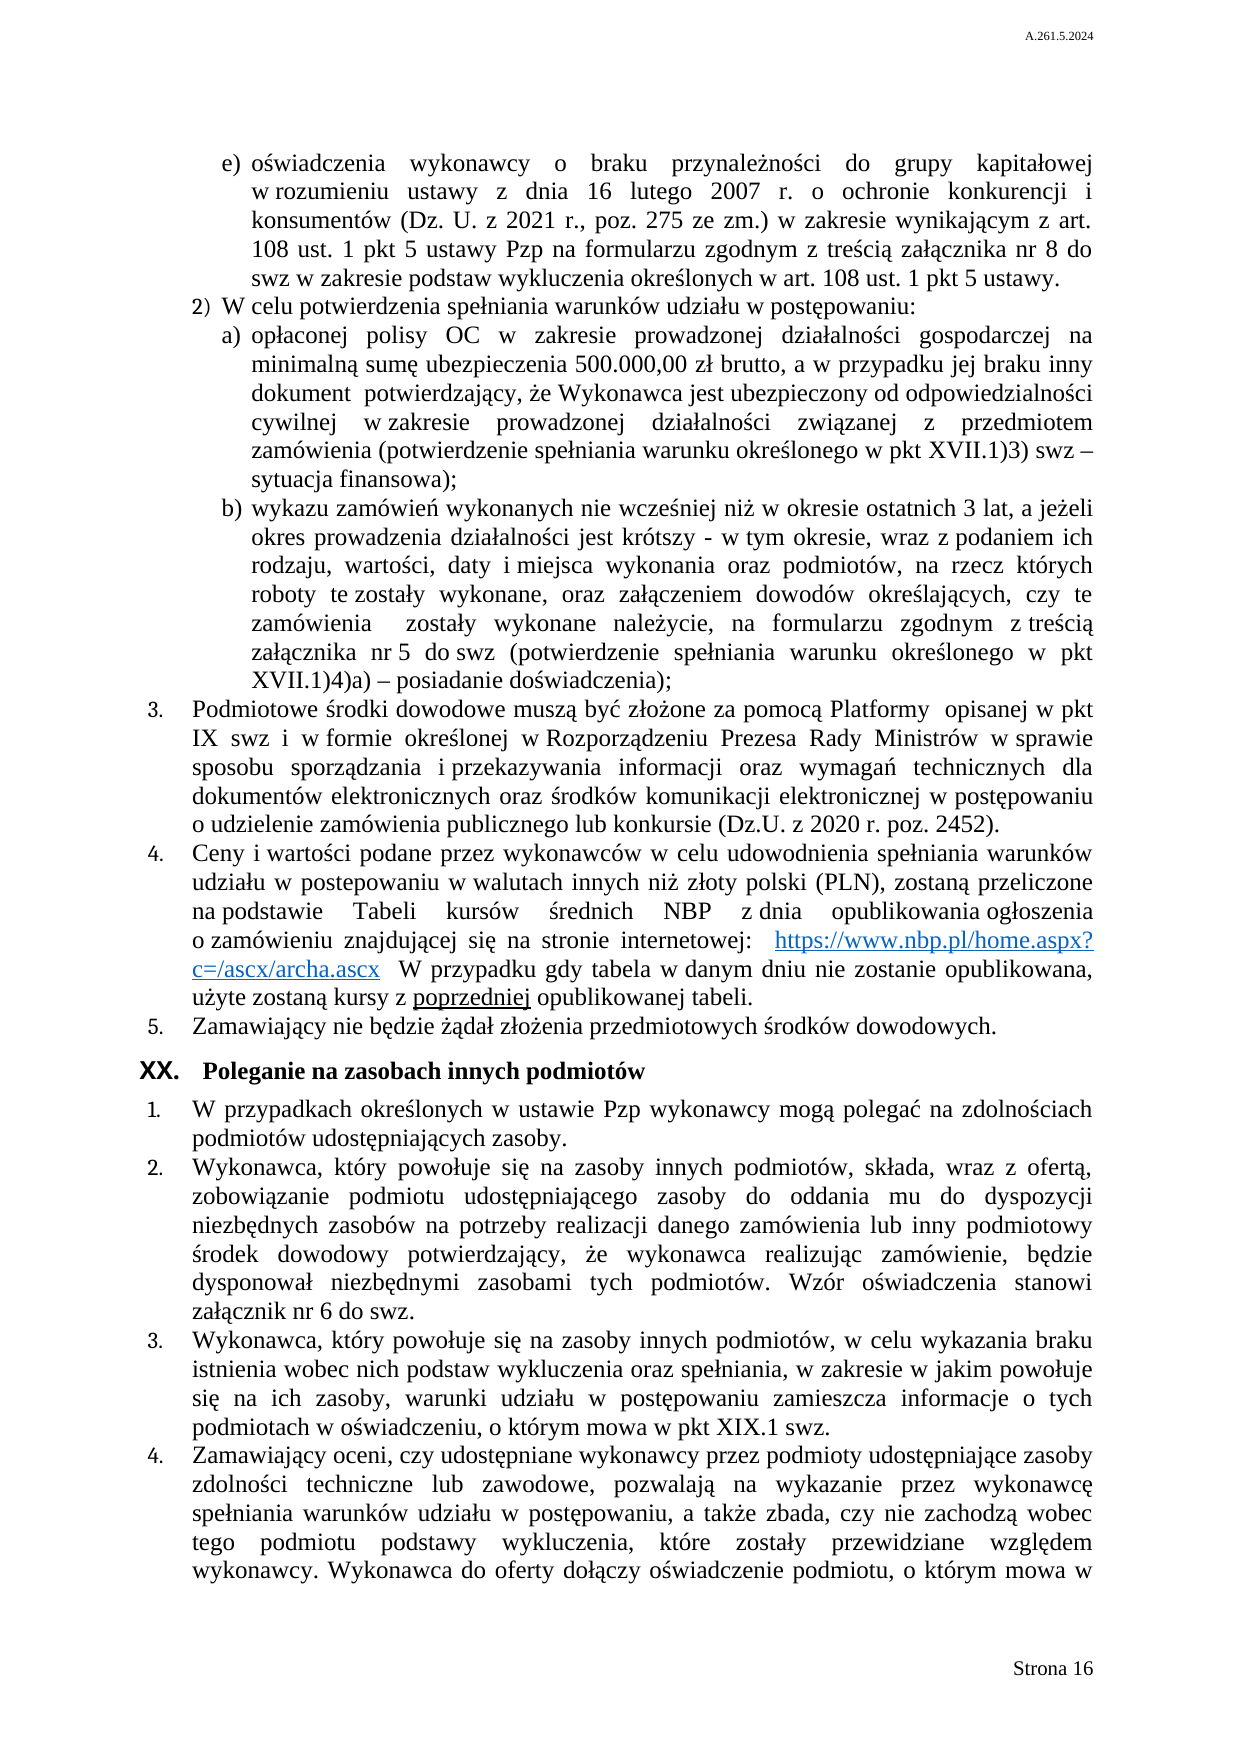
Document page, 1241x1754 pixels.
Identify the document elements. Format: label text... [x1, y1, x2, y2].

subtitle Podmiotowe środki dowodowe muszą być złożone za pomocą Platformy opisanej w pkt IX swz i w formie określonej w Rozporządzeniu Prezesa Rady Ministrów w sprawie sposobu sporządzania i przekazywania informacji oraz wymagań technicznych dla dokumentów elektronicznych oraz środków komunikacji elektronicznej w postępowaniu o udzielenie zamówienia publicznego lub konkursie (Dz.U. z 2020 r. poz. 2452). [148, 694, 1093, 838]
subtitle opłaconej polisy OC w zakresie prowadzonej działalności gospodarczej na minimalną sumę ubezpieczenia 500.000,00 zł brutto, a w przypadku jej braku inny dokument potwierdzający, że Wykonawca jest ubezpieczony od odpowiedzialności cywilnej w zakresie prowadzonej działalności związanej z przedmiotem zamówienia (potwierdzenie spełniania warunku określonego w pkt XVII.1)3) swz – sytuacja finansowa); [221, 321, 1093, 493]
subtitle oświadczenia wykonawcy o braku przynależności do grupy kapitałowej w rozumieniu ustawy z dnia 16 lutego 2007 r. o ochronie konkurencji i konsumentów (Dz. U. z 2021 r., poz. 275 ze zm.) w zakresie wynikającym z art. 108 ust. 1 pkt 5 ustawy Pzp na formularzu zgodnym z treścią załącznika nr 8 do swz w zakresie podstaw wykluczenia określonych w art. 108 ust. 1 pkt 5 ustawy. [221, 148, 1093, 291]
subtitle Zamawiający nie będzie żądał złożenia przedmiotowych środków dowodowych. [148, 1011, 1093, 1040]
subtitle Wykonawca, który powołuje się na zasoby innych podmiotów, składa, wraz z ofertą, zobowiązanie podmiotu udostępniającego zasoby do oddania mu do dyspozycji niezbędnych zasobów na potrzeby realizacji danego zamówienia lub inny podmiotowy środek dowodowy potwierdzający, że wykonawca realizując zamówienie, będzie dysponował niezbędnymi zasobami tych podmiotów. Wzór oświadczenia stanowi załącznik nr 6 do swz. [147, 1152, 1093, 1325]
subtitle Poleganie na zasobach innych podmiotów [139, 1053, 1088, 1087]
subtitle wykazu zamówień wykonanych nie wcześniej niż w okresie ostatnich 3 lat, a jeżeli okres prowadzenia działalności jest krótszy - w tym okresie, wraz z podaniem ich rodzaju, wartości, daty i miejsca wykonania oraz podmiotów, na rzecz których roboty te zostały wykonane, oraz załączeniem dowodów określających, czy te zamówienia zostały wykonane należycie, na formularzu zgodnym z treścią załącznika nr 5 do swz (potwierdzenie spełniania warunku określonego w pkt XVII.1)4)a) – posiadanie doświadczenia); [221, 493, 1093, 694]
subtitle W przypadkach określonych w ustawie Pzp wykonawcy mogą polegać na zdolnościach podmiotów udostępniających zasoby. [148, 1094, 1093, 1152]
subtitle Ceny i wartości podane przez wykonawców w celu udowodnienia spełniania warunków udziału w postepowaniu w walutach innych niż złoty polski (PLN), zostaną przeliczone na podstawie Tabeli kursów średnich NBP z dnia opublikowania ogłoszenia o zamówieniu znajdującej się na stronie internetowej: https://www.nbp.pl/home.aspx?c=/ascx/archa.ascx W przypadku gdy tabela w danym dniu nie zostanie opublikowana, użyte zostaną kursy z poprzedniej opublikowanej tabeli. [148, 838, 1093, 1011]
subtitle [147, 1440, 1093, 1584]
subtitle W celu potwierdzenia spełniania warunków udziału w postępowaniu: [192, 291, 1093, 321]
subtitle Wykonawca, który powołuje się na zasoby innych podmiotów, w celu wykazania braku istnienia wobec nich podstaw wykluczenia oraz spełniania, w zakresie w jakim powołuje się na ich zasoby, warunki udziału w postępowaniu zamieszcza informacje o tych podmiotach w oświadczeniu, o którym mowa w pkt XIX.1 swz. [147, 1325, 1093, 1440]
